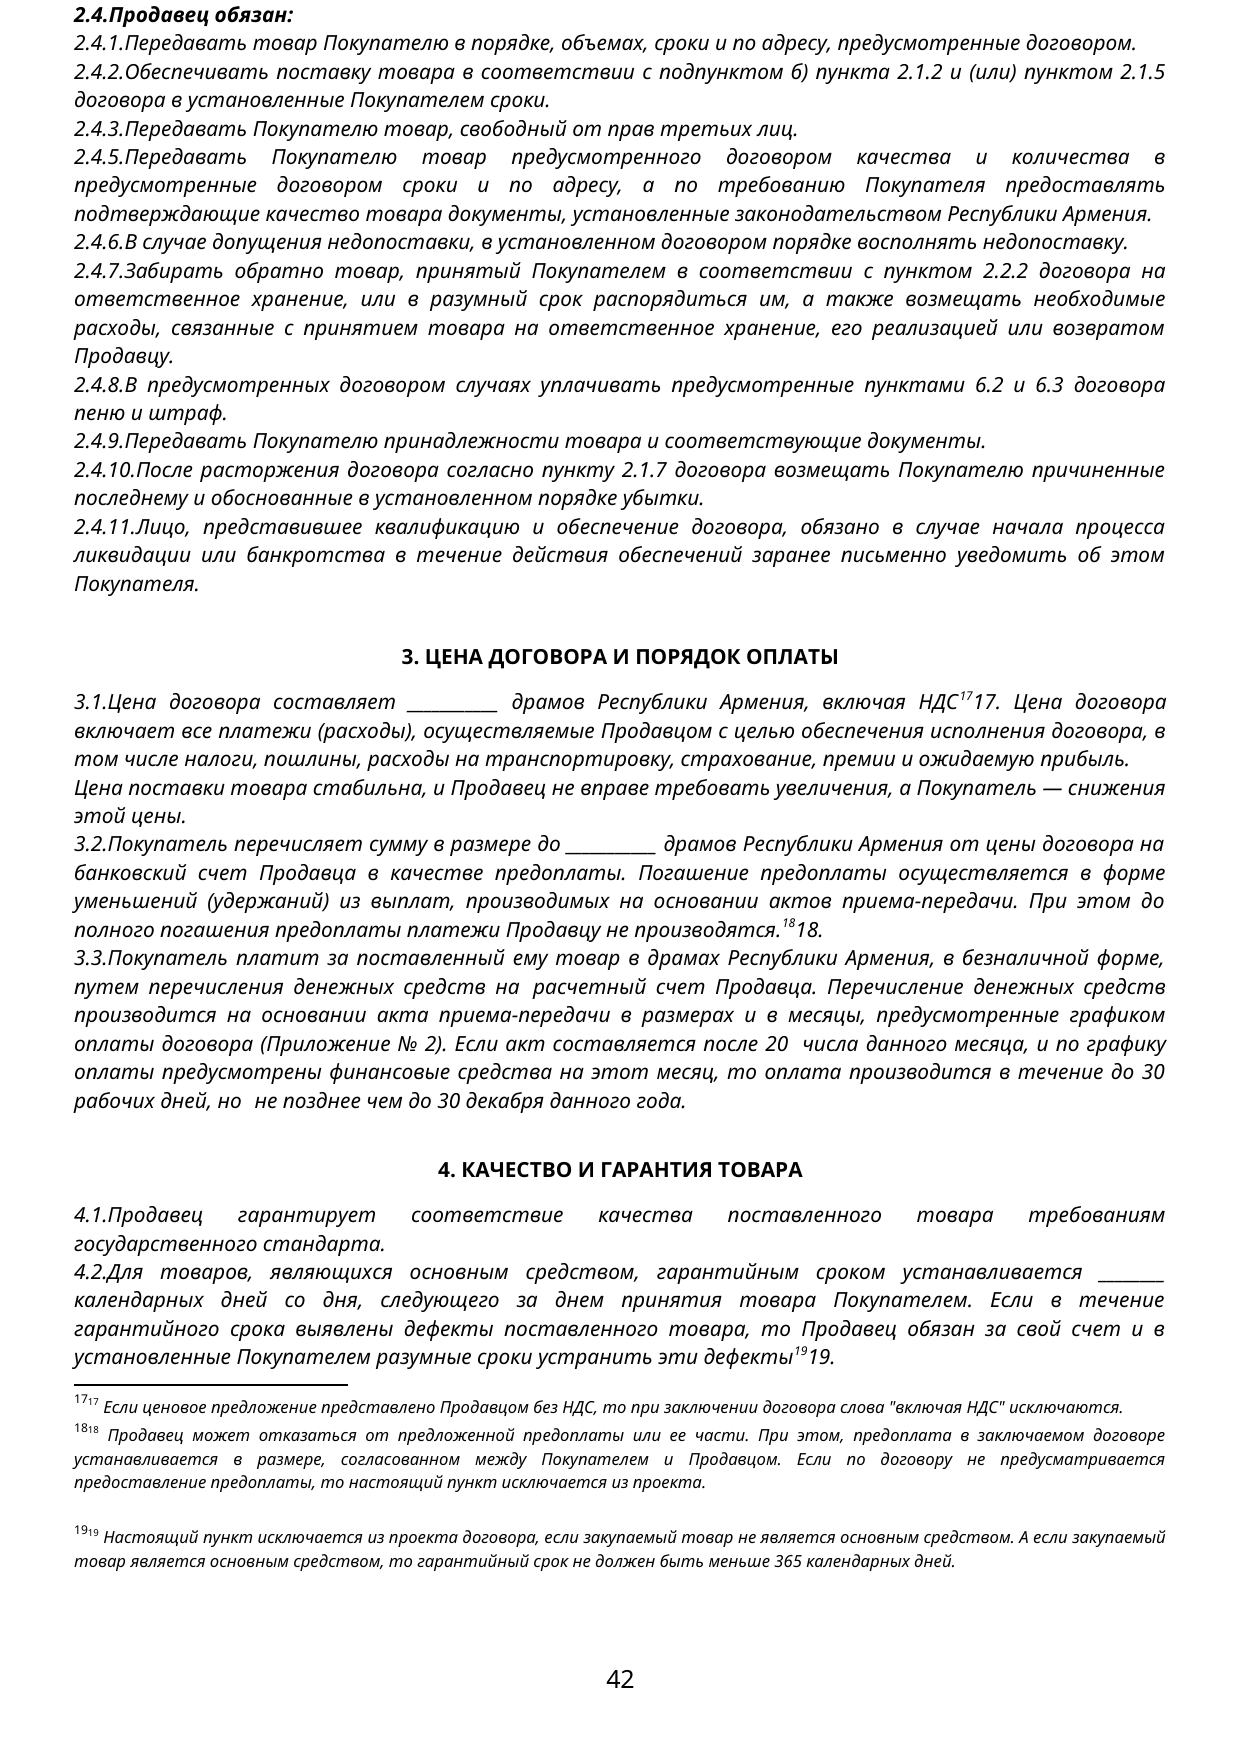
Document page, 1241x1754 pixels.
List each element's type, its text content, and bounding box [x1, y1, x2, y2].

text Цена поставки товара стабильна, и Продавец не вправе требовать увеличения, а Покупатель — снижения этой цены. [74, 773, 1167, 829]
text 3. ЦЕНА ДОГОВОРА И ПОРЯДОК ОПЛАТЫ [74, 642, 1167, 671]
text 2.4.2.Обеспечивать поставку товара в соответствии с подпунктом б) пункта 2.1.2 и (или) пунктом 2.1.5 договора в установленные Покупателем сроки. [74, 57, 1167, 114]
text 4. КАЧЕСТВО И ГАРАНТИЯ ТОВАРА [74, 1155, 1167, 1184]
text 2.4.8.В предусмотренных договором случаях уплачивать предусмотренные пунктами 6.2 и 6.3 договора пеню и штраф. [74, 370, 1167, 427]
text 3.2.Покупатель перечисляет сумму в размере до ___________ драмов Республики Армения от цены договора на банковский счет Продавца в качестве предоплаты. Погашение предоплаты осуществляется в форме уменьшений (удержаний) из выплат, производимых на основании актов приема-передачи. При этом до полного погашения предоплаты платежи Продавцу не производятся.18. [74, 829, 1167, 943]
text 2.4.5.Передавать Покупателю товар предусмотренного договором качества и количества в предусмотренные договором сроки и по адресу, а по требованию Покупателя предоставлять подтверждающие качество товара документы, установленные законодательством Республики Армения. [74, 142, 1167, 227]
text 2.4.11.Лицо, представившее квалификацию и обеспечение договора, обязано в случае начала процесса ликвидации или банкротства в течение действия обеспечений заранее письменно уведомить об этом Покупателя. [74, 512, 1167, 597]
text 2.4.10.После расторжения договора согласно пункту 2.1.7 договора возмещать Покупателю причиненные последнему и обоснованные в установленном порядке убытки. [74, 455, 1167, 512]
text 3.3.Покупатель платит за поставленный ему товар в драмах Республики Армения, в безналичной форме, путем перечисления денежных средств на расчетный счет Продавца. Перечисление денежных средств производится на основании акта приема-передачи в размерах и в месяцы, предусмотренные графиком оплаты договора (Приложение № 2). Если акт составляется после 20 числа данного месяца, и по графику оплаты предусмотрены финансовые средства на этот месяц, то оплата производится в течение до 30 рабочих дней, но не позднее чем до 30 декабря данного года. [74, 943, 1167, 1114]
text 3.1.Цена договора составляет ___________ драмов Республики Армения, включая НДС17. Цена договора включает все платежи (расходы), осуществляемые Продавцом с целью обеспечения исполнения договора, в том числе налоги, пошлины, расходы на транспортировку, страхование, премии и ожидаемую прибыль. [74, 687, 1167, 773]
text 2.4.Продавец обязан: [74, 0, 1167, 28]
text 2.4.7.Забирать обратно товар, принятый Покупателем в соответствии с пунктом 2.2.2 договора на ответственное хранение, или в разумный срок распорядиться им, а также возмещать необходимые расходы, связанные с принятием товара на ответственное хранение, его реализацией или возвратом Продавцу. [74, 256, 1167, 370]
text 2.4.6.В случае допущения недопоставки, в установленном договором порядке восполнять недопоставку. [74, 227, 1167, 256]
text 2.4.3.Передавать Покупателю товар, свободный от прав третьих лиц. [74, 114, 1167, 142]
text 4.1.Продавец гарантирует соответствие качества поставленного товара требованиям государственного стандарта. [74, 1200, 1167, 1257]
text 2.4.1.Передавать товар Покупателю в порядке, объемах, сроки и по адресу, предусмотренные договором. [74, 28, 1167, 57]
text 2.4.9.Передавать Покупателю принадлежности товара и соответствующие документы. [74, 427, 1167, 455]
text 4.2.Для товаров, являющихся основным средством, гарантийным сроком устанавливается ________ календарных дней со дня, следующего за днем принятия товара Покупателем. Если в течение гарантийного срока выявлены дефекты поставленного товара, то Продавец обязан за свой счет и в установленные Покупателем разумные сроки устранить эти дефекты19. [74, 1257, 1167, 1371]
